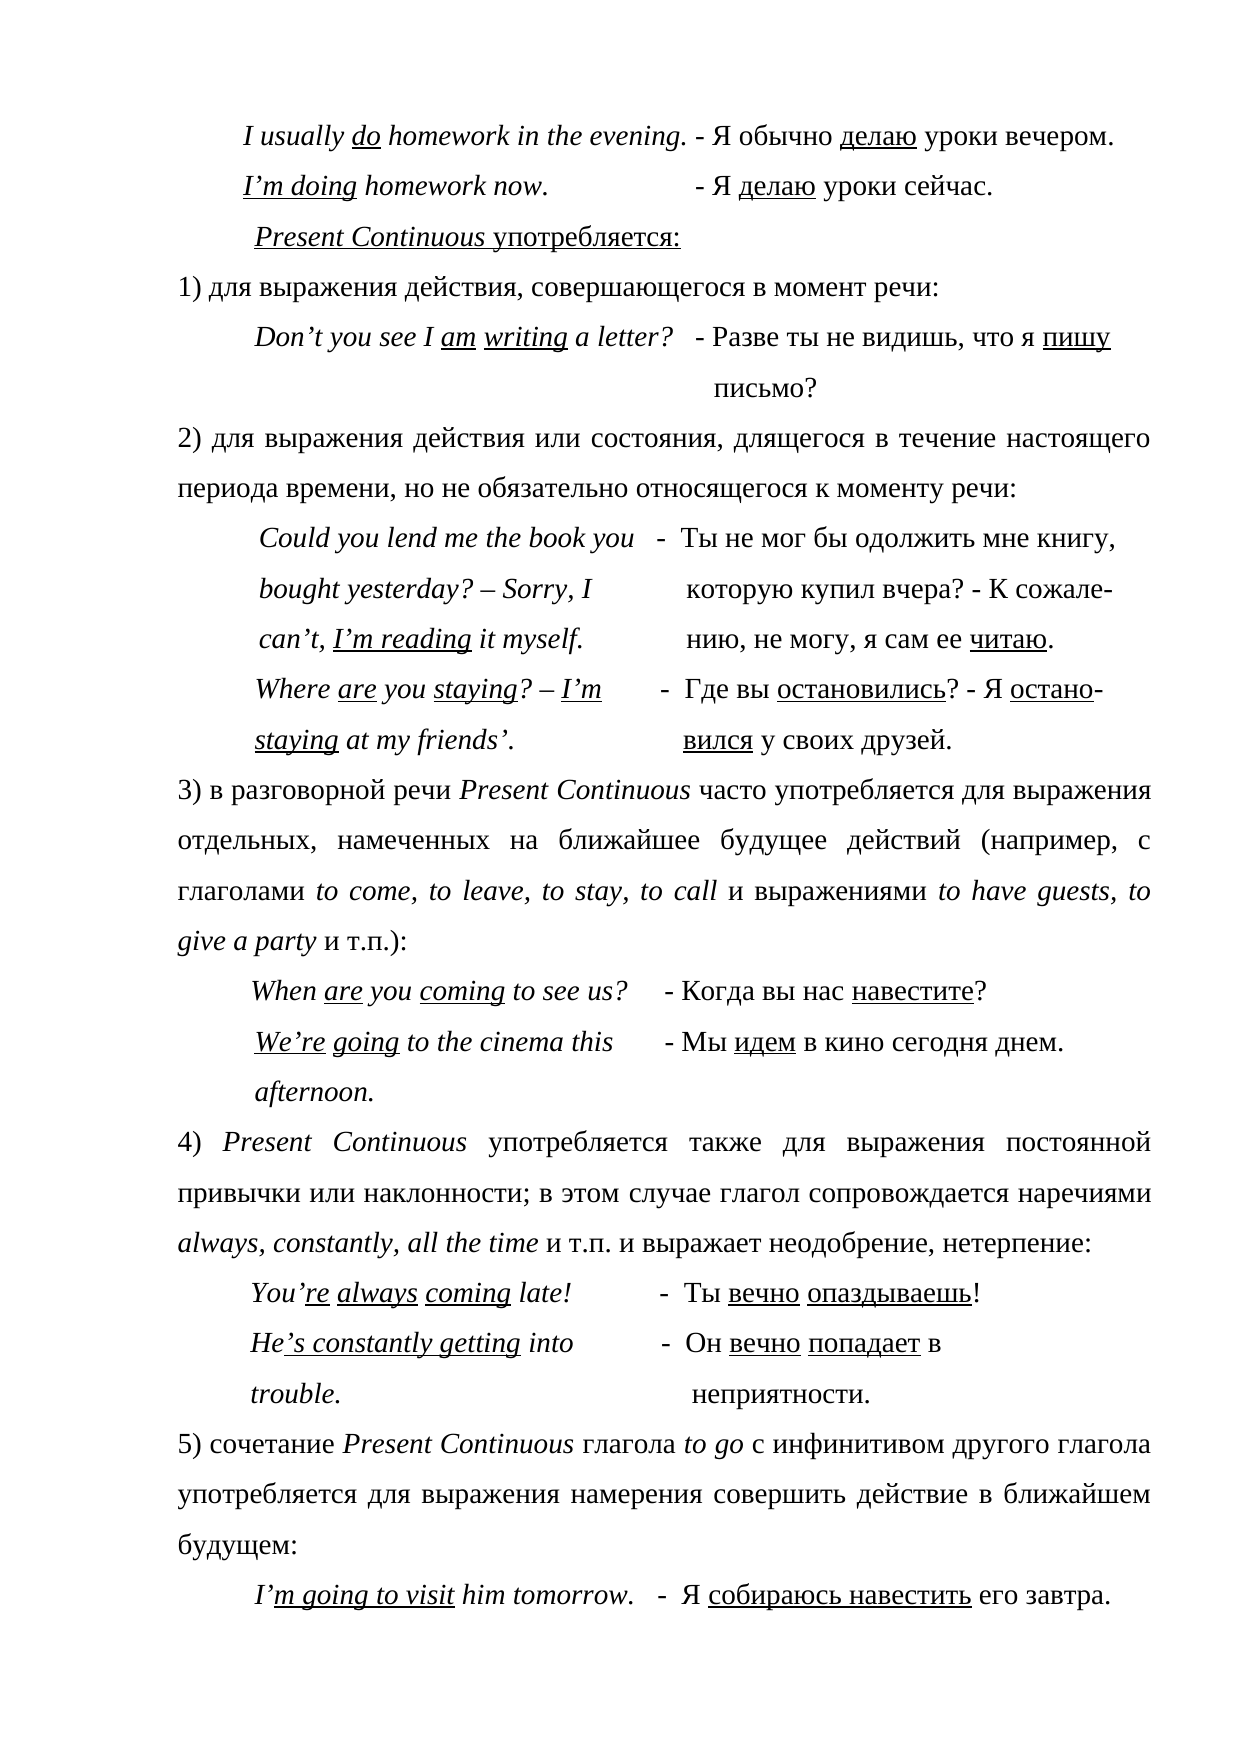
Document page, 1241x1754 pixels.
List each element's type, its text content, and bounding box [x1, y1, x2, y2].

text When are you coming to see us? - Когда вы нас навестите? [177, 973, 1152, 1007]
text Don’t you see I am writing a letter? - Paзве ты не видишь, что я пишу [254, 319, 1152, 353]
text Where are you staying? – I’m - Где вы остановились? - Я остано- [177, 672, 1152, 705]
text bought yesterday? – Sorry, I которую купил вчера? - К сожале- [181, 571, 1152, 604]
text I usually do homework in the evening. - Я обычно делаю уроки вечером. [177, 118, 1152, 152]
text 2) для выражения действия или состояния, длящегося в течение настоящего периода времени, но не обязательно относящегося к моменту речи: [177, 420, 1152, 504]
text He’s constantly getting into - Он вечно попадает в [177, 1326, 1152, 1359]
text afternoon. [177, 1074, 1152, 1108]
text We’re going to the cinema this - Mы идем в кино сегодня днем. [177, 1024, 1152, 1057]
text 4) Рresent Continuous употребляется также для выражения постоянной привычки или наклонности; в этом случае глагол сопровождается наречиями always, constantly, all the time и т.п. и выражает неодобрение, нетерпение: [177, 1124, 1152, 1258]
text Yоu’re always coming late! - Ты вечно опаздываешь! [177, 1275, 1152, 1309]
text I’m doing homework now. - Я делаю уроки сейчас. [177, 168, 1089, 202]
text Could you lend me the book you - Ты не мог бы одолжить мне книгу, [181, 521, 1152, 554]
text 3) в разговорной речи Рresent Cоntinuous часто употребляется для выражения отдельных, намеченных на ближайшее будущее действий (например, с глаголами to come, to leave, to stay, to call и выражениями to have guests, to give a party и т.п.): [177, 772, 1152, 957]
text 5) сочетание Рrеsеnt Continuous глагола to go c инфинитивом другого глагола употребляется для выражения намерения совершить действие в ближайшем будущем: [177, 1426, 1152, 1560]
text I’m going to visit him tomorrow. - Я собираюсь навестить его завтра. [177, 1577, 1152, 1611]
text письмо? [177, 370, 1152, 403]
text 1) для выражения действия, совершающегося в момент речи: [177, 269, 1152, 303]
text trouble. неприятности. [177, 1376, 1152, 1409]
text can’t, I’m reading it myself. нию, не могу, я сам ее читаю. [181, 621, 1152, 655]
text Present Continuous употребляется: [177, 219, 1089, 252]
text staying at my friends’. вился у своих друзей. [177, 722, 1152, 755]
